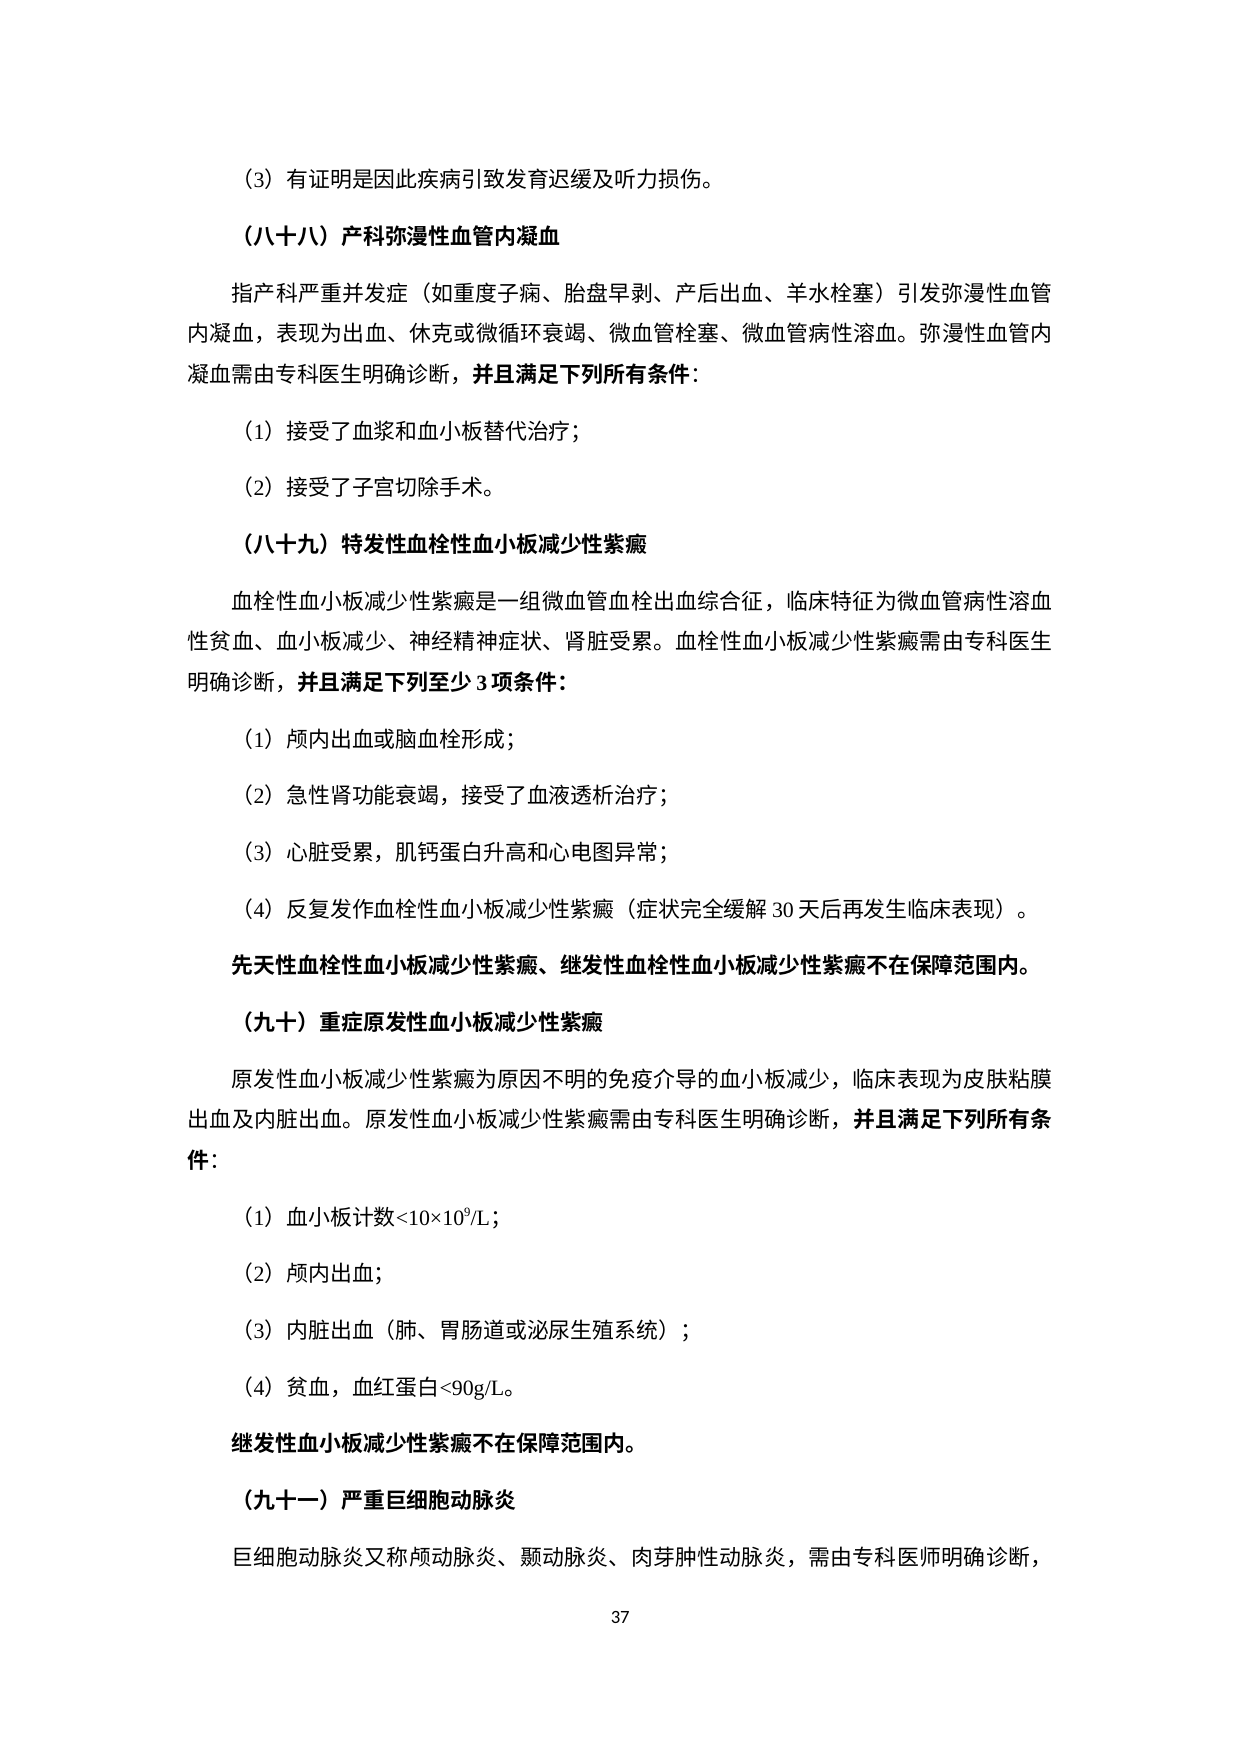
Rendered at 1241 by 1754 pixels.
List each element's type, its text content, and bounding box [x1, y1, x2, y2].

text （九十）重症原发性血小板减少性紫癜 [187, 1004, 1053, 1037]
text （八十九）特发性血栓性血小板减少性紫癜 [187, 527, 1053, 559]
text （2）接受了子宫切除手术。 [187, 470, 1053, 502]
text （1）颅内出血或脑血栓形成； [187, 721, 1053, 754]
text （4）反复发作血栓性血小板减少性紫癜（症状完全缓解30天后再发生临床表现）。 [187, 891, 1053, 924]
text 指产科严重并发症（如重度子痫、胎盘早剥、产后出血、羊水栓塞）引发弥漫性血管内凝血，表现为出血、休克或微循环衰竭、微血管栓塞、微血管病性溶血。弥漫性血管内凝血需由专科医生明确诊断，并且满足下列所有条件： [187, 275, 1053, 389]
text （1）血小板计数<10×109/L； [187, 1199, 1053, 1232]
text 血栓性血小板减少性紫癜是一组微血管血栓出血综合征，临床特征为微血管病性溶血性贫血、血小板减少、神经精神症状、肾脏受累。血栓性血小板减少性紫癜需由专科医生明确诊断，并且满足下列至少3项条件： [187, 583, 1053, 697]
text （九十一）严重巨细胞动脉炎 [187, 1482, 1053, 1515]
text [187, 1539, 1053, 1572]
text （3）心脏受累，肌钙蛋白升高和心电图异常； [187, 834, 1053, 867]
text （4）贫血，血红蛋白<90g/L。 [187, 1369, 1053, 1402]
text （3）有证明是因此疾病引致发育迟缓及听力损伤。 [187, 162, 1053, 194]
text （八十八）产科弥漫性血管内凝血 [187, 219, 1053, 251]
text 原发性血小板减少性紫癜为原因不明的免疫介导的血小板减少，临床表现为皮肤粘膜出血及内脏出血。原发性血小板减少性紫癜需由专科医生明确诊断，并且满足下列所有条件： [187, 1061, 1053, 1175]
text 先天性血栓性血小板减少性紫癜、继发性血栓性血小板减少性紫癜不在保障范围内。 [187, 948, 1053, 980]
text （3）内脏出血（肺、胃肠道或泌尿生殖系统）； [187, 1312, 1053, 1345]
text （2）急性肾功能衰竭，接受了血液透析治疗； [187, 778, 1053, 810]
text 继发性血小板减少性紫癜不在保障范围内。 [187, 1426, 1053, 1458]
text （1）接受了血浆和血小板替代治疗； [187, 413, 1053, 446]
text （2）颅内出血； [187, 1256, 1053, 1288]
